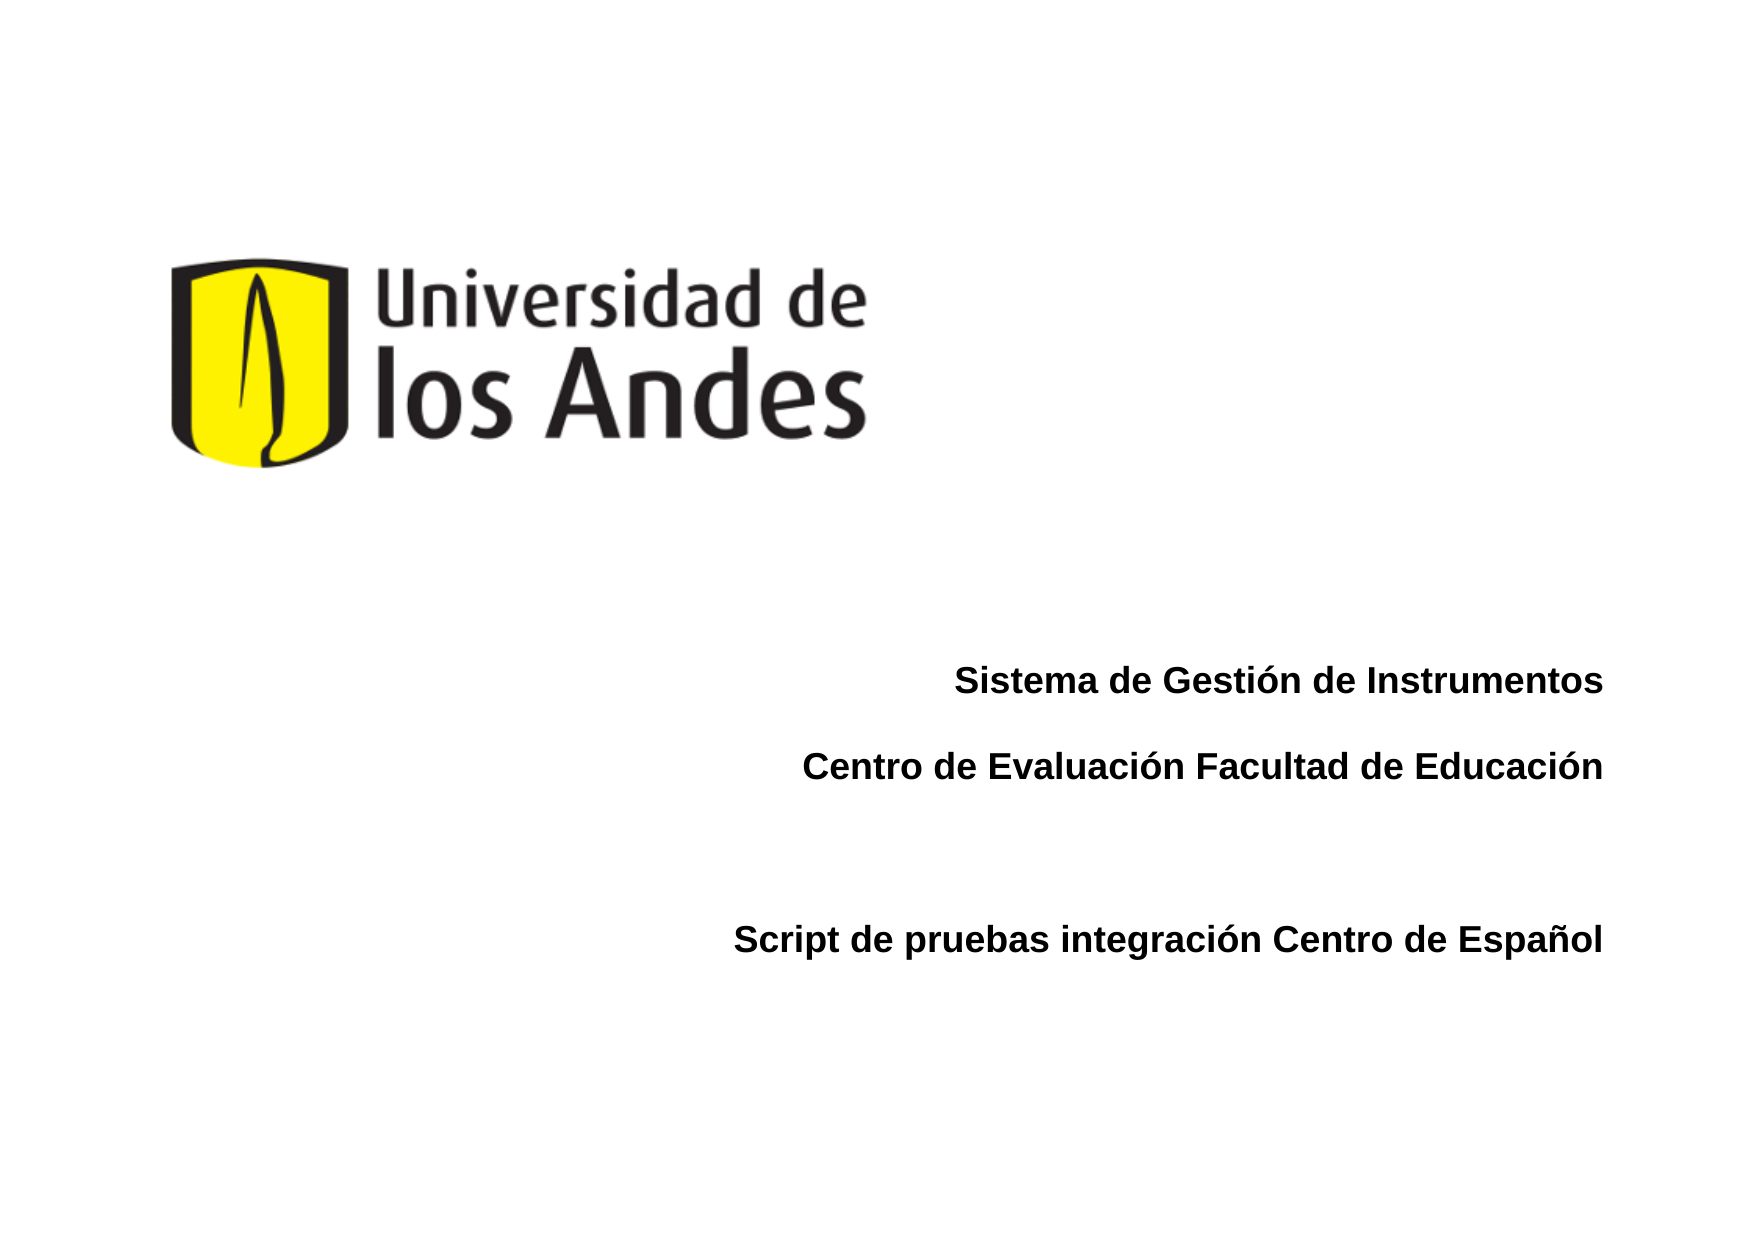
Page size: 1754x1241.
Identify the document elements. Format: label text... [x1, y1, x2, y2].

picture [150, 219, 893, 487]
title Centro de Evaluación Facultad de Educación [150, 744, 1604, 787]
title Sistema de Gestión de Instrumentos [150, 658, 1604, 701]
title Script de pruebas integración Centro de Español [150, 917, 1604, 960]
